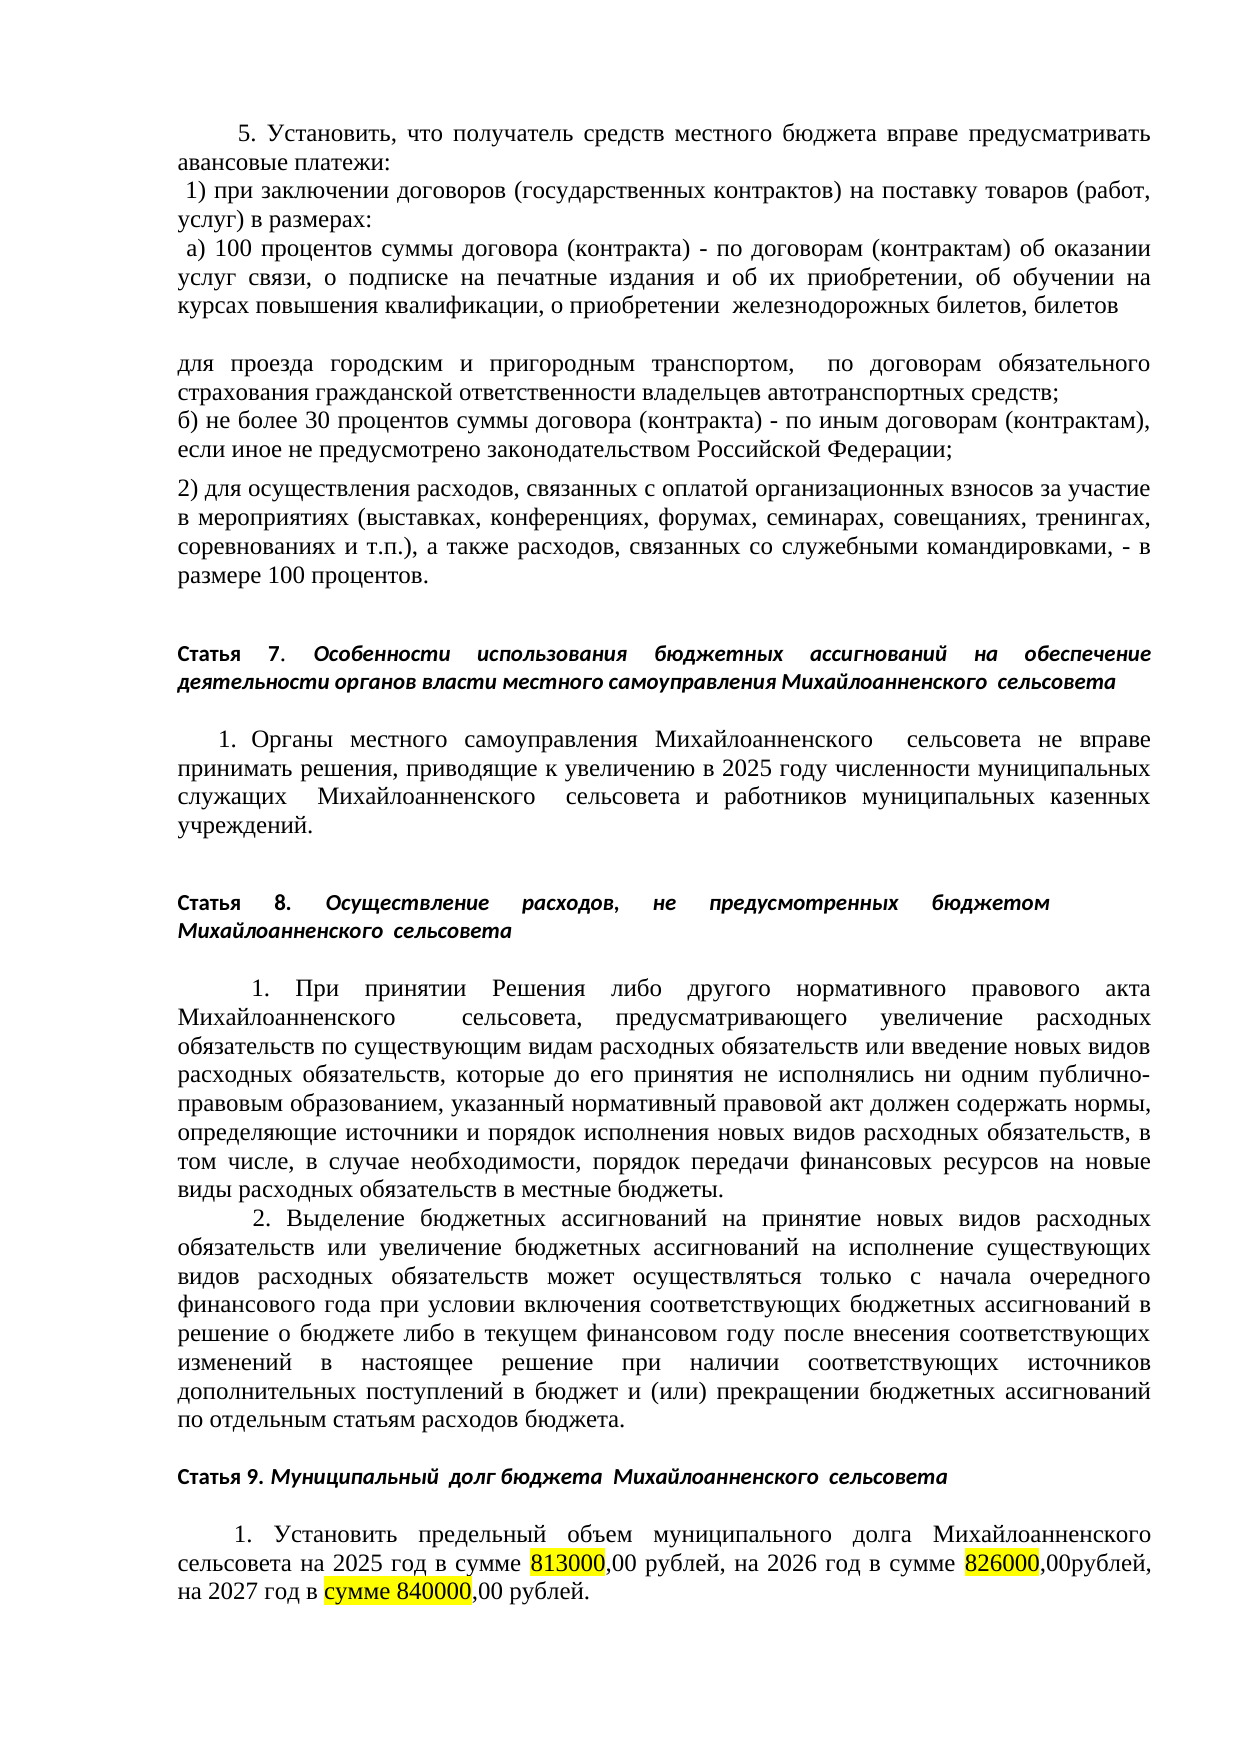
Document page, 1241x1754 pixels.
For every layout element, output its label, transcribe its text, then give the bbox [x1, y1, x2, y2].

text Статья 8. Осуществление расходов, не предусмотренных бюджетом Михайлоанненского сельсовета [177, 888, 1051, 944]
list Органы местного самоуправления Михайлоанненского сельсовета не вправе принимать решения, приводящие к увеличению в 2025 году численности муниципальных служащих Михайлоанненского сельсовета и работников муниципальных казенных учреждений. [177, 724, 1152, 839]
text Статья 9. Муниципальный долг бюджета Михайлоанненского сельсовета [177, 1462, 1152, 1490]
text 5. Установить, что получатель средств местного бюджета вправе предусматривать авансовые платежи: [177, 118, 1152, 176]
text 2) для осуществления расходов, связанных с оплатой организационных взносов за участие в мероприятиях (выставках, конференциях, форумах, семинарах, совещаниях, тренингах, соревнованиях и т.п.), а также расходов, связанных со служебными командировками, - в размере 100 процентов. [177, 473, 1152, 588]
text 1) при заключении договоров (государственных контрактов) на поставку товаров (работ, услуг) в размерах: [177, 176, 1152, 233]
text 2. Выделение бюджетных ассигнований на принятие новых видов расходных обязательств или увеличение бюджетных ассигнований на исполнение существующих видов расходных обязательств может осуществляться только с начала очередного финансового года при условии включения соответствующих бюджетных ассигнований в решение о бюджете либо в текущем финансовом году после внесения соответствующих изменений в настоящее решение при наличии соответствующих источников дополнительных поступлений в бюджет и (или) прекращении бюджетных ассигнований по отдельным статьям расходов бюджета. [177, 1203, 1152, 1433]
text для проезда городским и пригородным транспортом, по договорам обязательного страхования гражданской ответственности владельцев автотранспортных средств; [177, 348, 1152, 406]
text а) 100 процентов суммы договора (контракта) - по договорам (контрактам) об оказании услуг связи, о подписке на печатные издания и об их приобретении, об обучении на курсах повышения квалификации, о приобретении железнодорожных билетов, билетов [177, 233, 1152, 319]
text 1. При принятии Решения либо другого нормативного правового акта Михайлоанненского сельсовета, предусматривающего увеличение расходных обязательств по существующим видам расходных обязательств или введение новых видов расходных обязательств, которые до его принятия не исполнялись ни одним публично-правовым образованием, указанный нормативный правовой акт должен содержать нормы, определяющие источники и порядок исполнения новых видов расходных обязательств, в том числе, в случае необходимости, порядок передачи финансовых ресурсов на новые виды расходных обязательств в местные бюджеты. [177, 973, 1152, 1203]
text б) не более 30 процентов суммы договора (контракта) - по иным договорам (контрактам), если иное не предусмотрено законодательством Российской Федерации; [177, 406, 1152, 463]
text Статья 7. Особенности использования бюджетных ассигнований на обеспечение деятельности органов власти местного самоуправления Михайлоанненского сельсовета [177, 638, 1152, 695]
text 1. Установить предельный объем муниципального долга Михайлоанненского сельсовета на 2025 год в сумме 813000,00 рублей, на 2026 год в сумме 826000,00рублей, на 2027 год в сумме 840000,00 рублей. [177, 1519, 1152, 1605]
